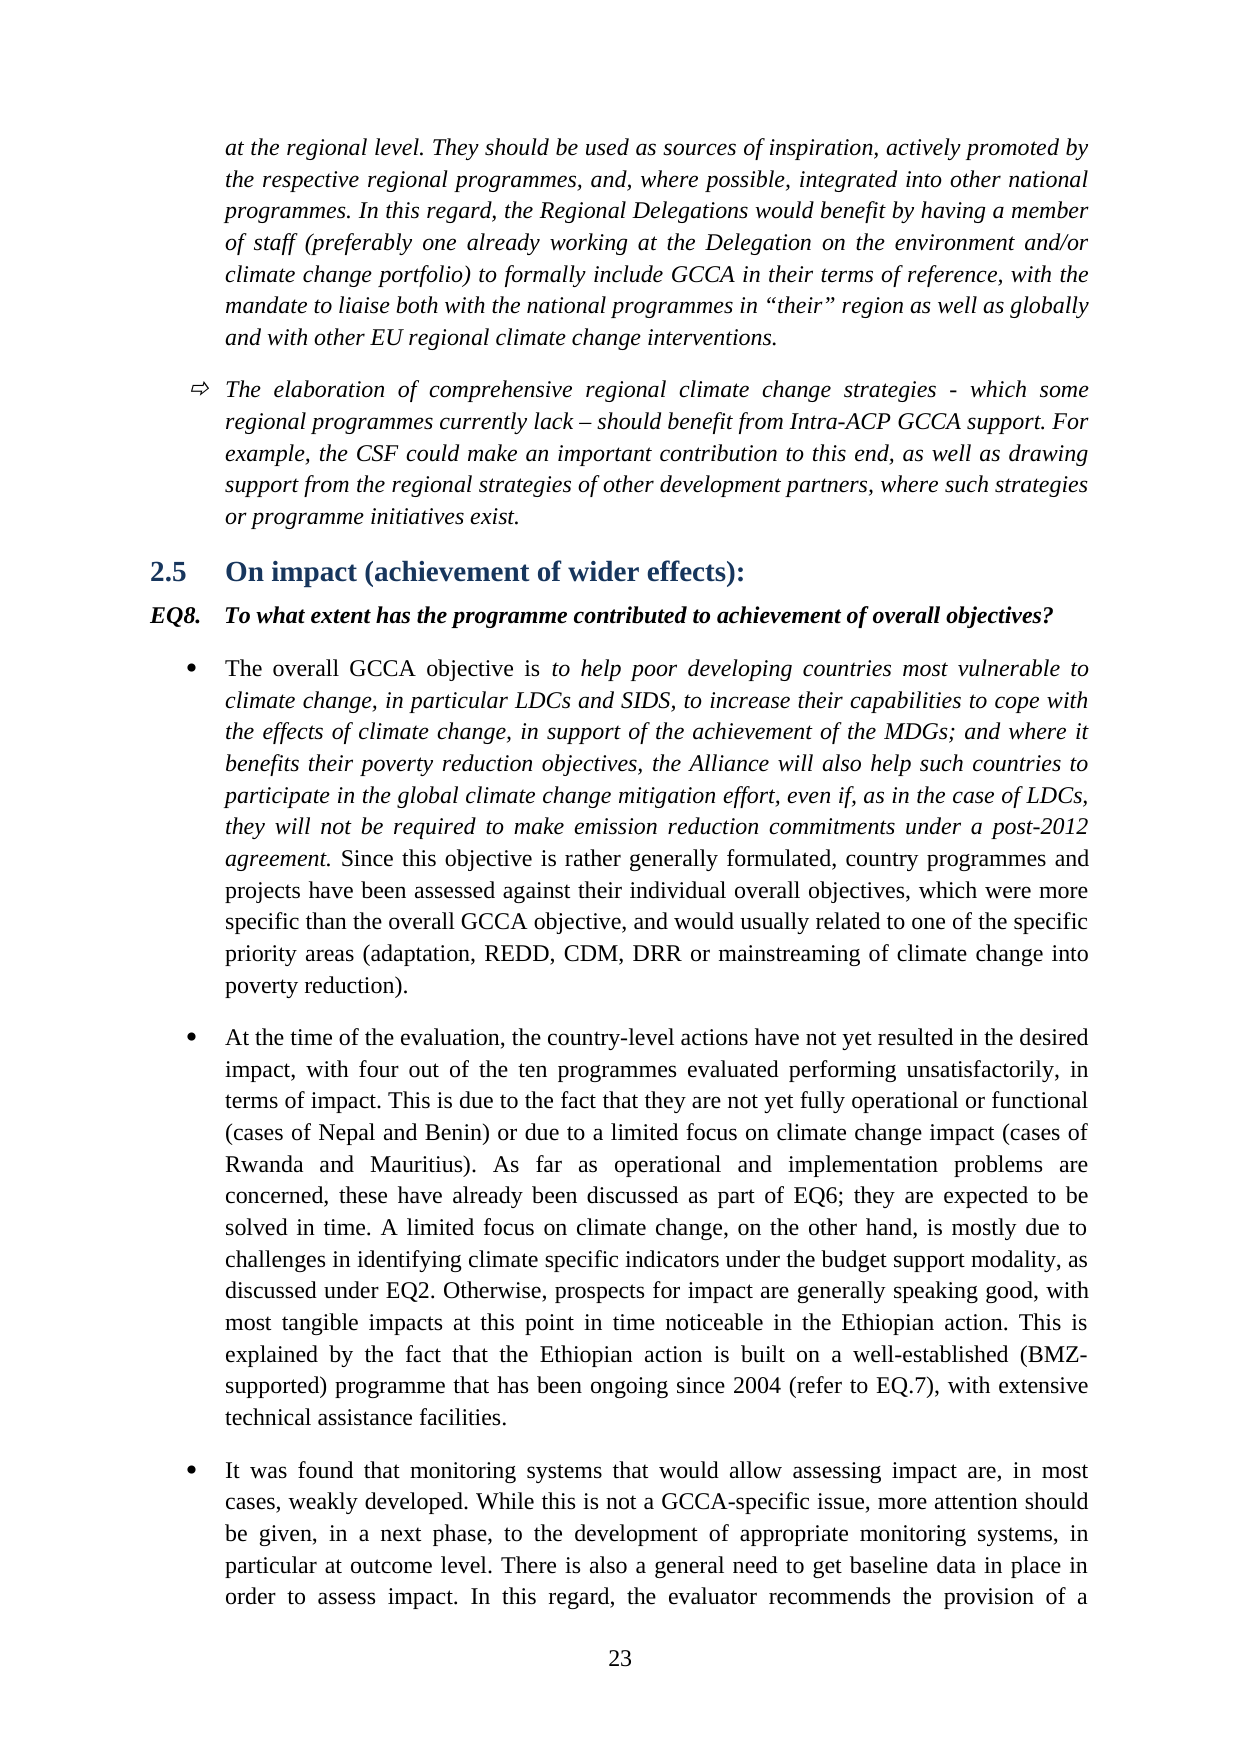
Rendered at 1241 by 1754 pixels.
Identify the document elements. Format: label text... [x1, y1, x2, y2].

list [187, 133, 1090, 351]
list At the time of the evaluation, the country-level actions have not yet resulted in the desired impact, with four out of the ten programmes evaluated performing unsatisfactorily, in terms of impact. This is due to the fact that they are not yet fully operational or functional (cases of Nepal and Benin) or due to a limited focus on climate change impact (cases of Rwanda and Mauritius). As far as operational and implementation problems are concerned, these have already been discussed as part of EQ6; they are expected to be solved in time. A limited focus on climate change, on the other hand, is mostly due to challenges in identifying climate specific indicators under the budget support modality, as discussed under EQ2. Otherwise, prospects for impact are generally speaking good, with most tangible impacts at this point in time noticeable in the Ethiopian action. This is explained by the fact that the Ethiopian action is built on a well-established (BMZ-supported) programme that has been ongoing since 2004 (refer to EQ.7), with extensive technical assistance facilities. [187, 1023, 1090, 1431]
subtitle 2.5 On impact (achievement of wider effects): [150, 554, 1090, 588]
list The elaboration of comprehensive regional climate change strategies - which some regional programmes currently lack – should benefit from Intra-ACP GCCA support. For example, the CSF could make an important contribution to this end, as well as drawing support from the regional strategies of other development partners, where such strategies or programme initiatives exist. [187, 375, 1090, 530]
list The overall GCCA objective is to help poor developing countries most vulnerable to climate change, in particular LDCs and SIDS, to increase their capabilities to cope with the effects of climate change, in support of the achievement of the MDGs; and where it benefits their poverty reduction objectives, the Alliance will also help such countries to participate in the global climate change mitigation effort, even if, as in the case of LDCs, they will not be required to make emission reduction commitments under a post-2012 agreement. Since this objective is rather generally formulated, country programmes and projects have been assessed against their individual overall objectives, which were more specific than the overall GCCA objective, and would usually related to one of the specific priority areas (adaptation, REDD, CDM, DRR or mainstreaming of climate change into poverty reduction). [187, 654, 1090, 998]
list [187, 1456, 1090, 1610]
text EQ8. To what extent has the programme contributed to achievement of overall objectives? [150, 601, 1090, 629]
